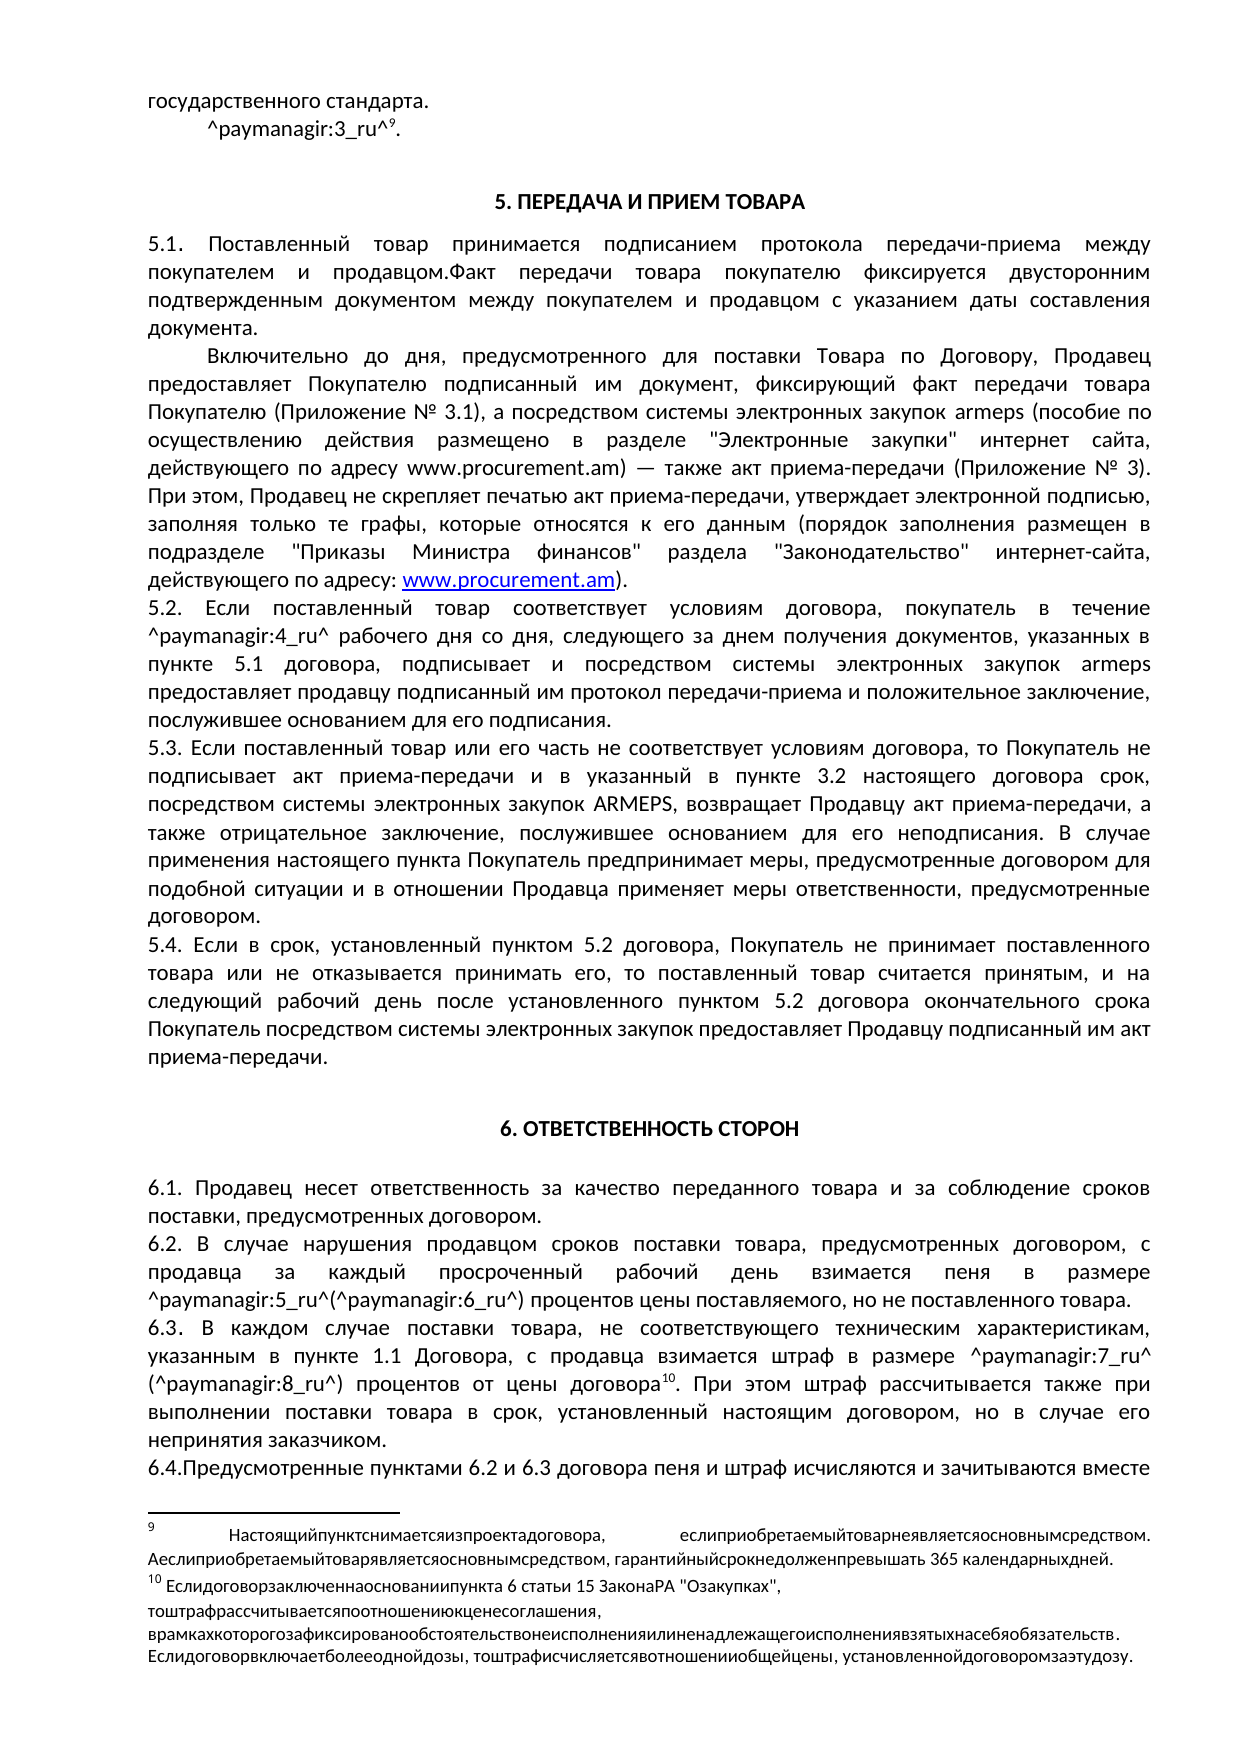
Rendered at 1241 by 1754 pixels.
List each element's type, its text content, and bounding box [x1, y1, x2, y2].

text Включительно до дня, предусмотренного для поставки Товара по Договору, Продавец предоставляет Покупателю подписанный им документ, фиксирующий факт передачи товара Покупателю (Приложение № 3.1), а посредством системы электронных закупок armeps (пособие по осуществлению действия размещено в разделе "Электронные закупки" интернет сайта, действующего по адресу www.procurement.am) — также акт приема-передачи (Приложение № 3). При этом, Продавец не скрепляет печатью акт приема-передачи, утверждает электронной подписью, заполняя только те графы, которые относятся к его данным (порядок заполнения размещен в подразделе "Приказы Министра финансов" раздела "Законодательство" интернет-сайта, действующего по адресу: www.procurement.am). [148, 341, 1152, 593]
text 5. ПЕРЕДАЧА И ПРИЕМ ТОВАРА [148, 187, 1152, 215]
text 6.2. В случае нарушения продавцом сроков поставки товара, предусмотренных договором, с продавца за каждый просроченный рабочий день взимается пеня в размере ^paymanagir:5_ru^(^paymanagir:6_ru^) процентов цены поставляемого, но не поставленного товара. [148, 1229, 1152, 1313]
list 6.3․ В каждом случае поставки товара, не соответствующего техническим характеристикам, указанным в пункте 1.1 Договора, с продавца взимается штраф в размере ^paymanagir:7_ru^ (^paymanagir:8_ru^) процентов от цены договора. При этом штраф рассчитывается также при выполнении поставки товара в срок, установленный настоящим договором, но в случае его непринятия заказчиком. [148, 1313, 1152, 1453]
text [148, 86, 1152, 114]
text 6.1. Продавец несет ответственность за качество переданного товара и за соблюдение сроков поставки, предусмотренных договором. [148, 1173, 1152, 1229]
text 5.4. Если в срок, установленный пунктом 5.2 договора, Покупатель не принимает поставленного товара или не отказывается принимать его, то поставленный товар считается принятым, и на следующий рабочий день после установленного пунктом 5.2 договора окончательного срока Покупатель посредством системы электронных закупок предоставляет Продавцу подписанный им акт приема-передачи. [148, 930, 1152, 1070]
text ^paymanagir:3_ru^. [148, 114, 1152, 142]
text 5.1․ Поставленный товар принимается подписанием протокола передачи-приема между покупателем и продавцом.Факт передачи товара покупателю фиксируется двусторонним подтвержденным документом между покупателем и продавцом с указанием даты составления документа. [148, 229, 1152, 341]
text 5.3. Если поставленный товар или его часть не соответствует условиям договора, то Покупатель не подписывает акт приема-передачи и в указанный в пункте 3.2 настоящего договора срок, посредством системы электронных закупок ARMEPS, возвращает Продавцу акт приема-передачи, а также отрицательное заключение, послужившее основанием для его неподписания. В случае применения настоящего пункта Покупатель предпринимает меры, предусмотренные договором для подобной ситуации и в отношении Продавца применяет меры ответственности, предусмотренные договором. [148, 733, 1152, 930]
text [148, 1453, 1152, 1481]
text 5.2. Если поставленный товар соответствует условиям договора, покупатель в течение ^paymanagir:4_ru^ рабочего дня со дня, следующего за днем получения документов, указанных в пункте 5.1 договора, подписывает и посредством системы электронных закупок armeps предоставляет продавцу подписанный им протокол передачи-приема и положительное заключение, послужившее основанием для его подписания. [148, 593, 1152, 733]
text 6. ОТВЕТСТВЕННОСТЬ СТОРОН [148, 1114, 1152, 1142]
